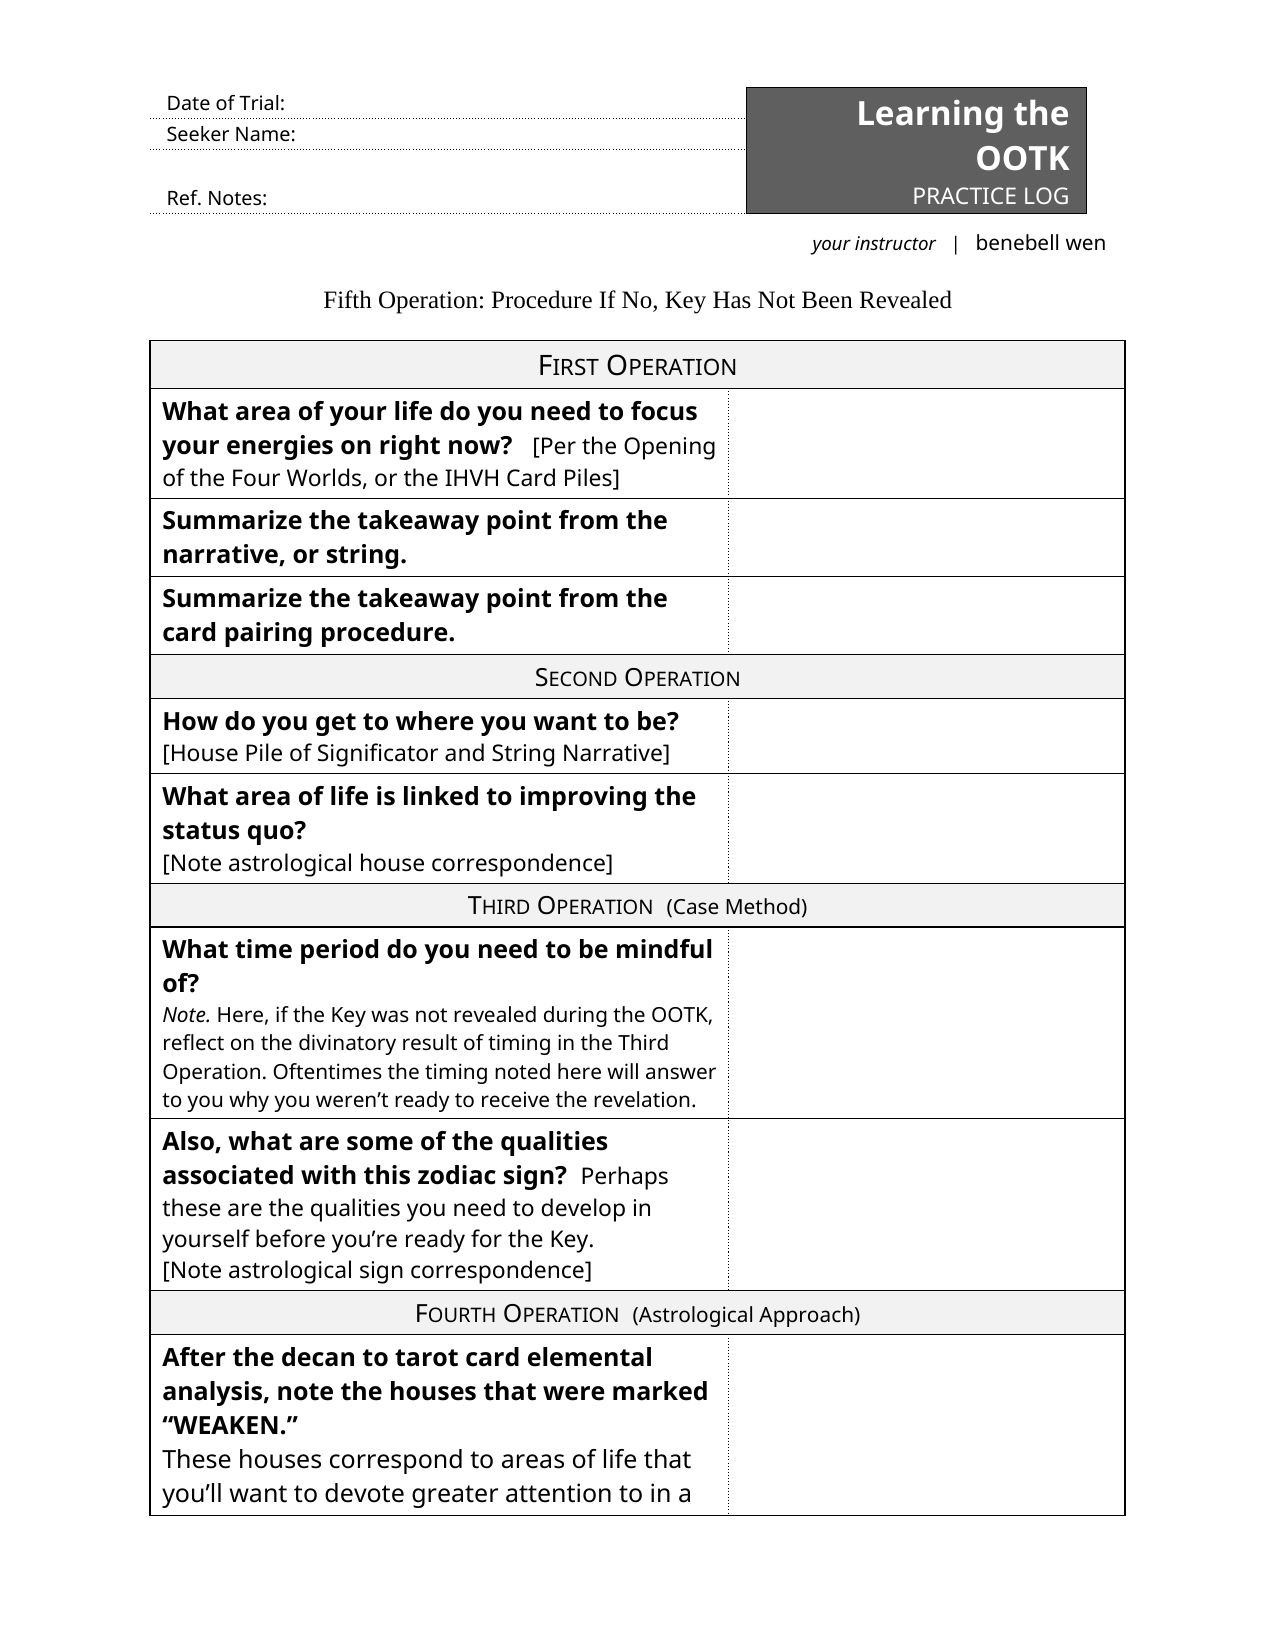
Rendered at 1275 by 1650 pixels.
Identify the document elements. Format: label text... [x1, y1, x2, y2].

table_cell [729, 1119, 1124, 1290]
table_cell Fourth Operation (Astrological Approach) [151, 1291, 1124, 1334]
table_cell [729, 774, 1124, 882]
table_cell Also, what are some of the qualities associated with this zodiac sign? Perhaps these are the qualities you need to develop in yourself before you’re ready for the Key. [Note astrological sign correspondence] [151, 1119, 729, 1290]
table_cell [729, 928, 1124, 1118]
table_header First Operation [151, 341, 1124, 388]
text Fifth Operation: Procedure If No, Key Has Not Been Revealed [150, 285, 1125, 314]
table_cell Third Operation (Case Method) [151, 884, 1124, 926]
table_cell [729, 389, 1124, 497]
table_cell Second Operation [151, 655, 1124, 698]
table_cell [729, 499, 1124, 576]
table_cell [729, 699, 1124, 773]
table_cell [729, 577, 1124, 654]
table_cell Summarize the takeaway point from the card pairing procedure. [151, 577, 729, 654]
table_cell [151, 1335, 729, 1514]
table_cell How do you get to where you want to be? [House Pile of Significator and String Narrative] [151, 699, 729, 773]
table_cell What area of your life do you need to focus your energies on right now? [Per the Opening of the Four Worlds, or the IHVH Card Piles] [151, 389, 729, 497]
table_cell What time period do you need to be mindful of? Note. Here, if the Key was not revealed during the OOTK, reflect on the divinatory result of timing in the Third Operation. Oftentimes the timing noted here will answer to you why you weren’t ready to receive the revelation. [151, 928, 729, 1118]
table_cell What area of life is linked to improving the status quo? [Note astrological house correspondence] [151, 774, 729, 882]
table_cell [729, 1335, 1124, 1514]
table_cell Summarize the takeaway point from the narrative, or string. [151, 499, 729, 576]
